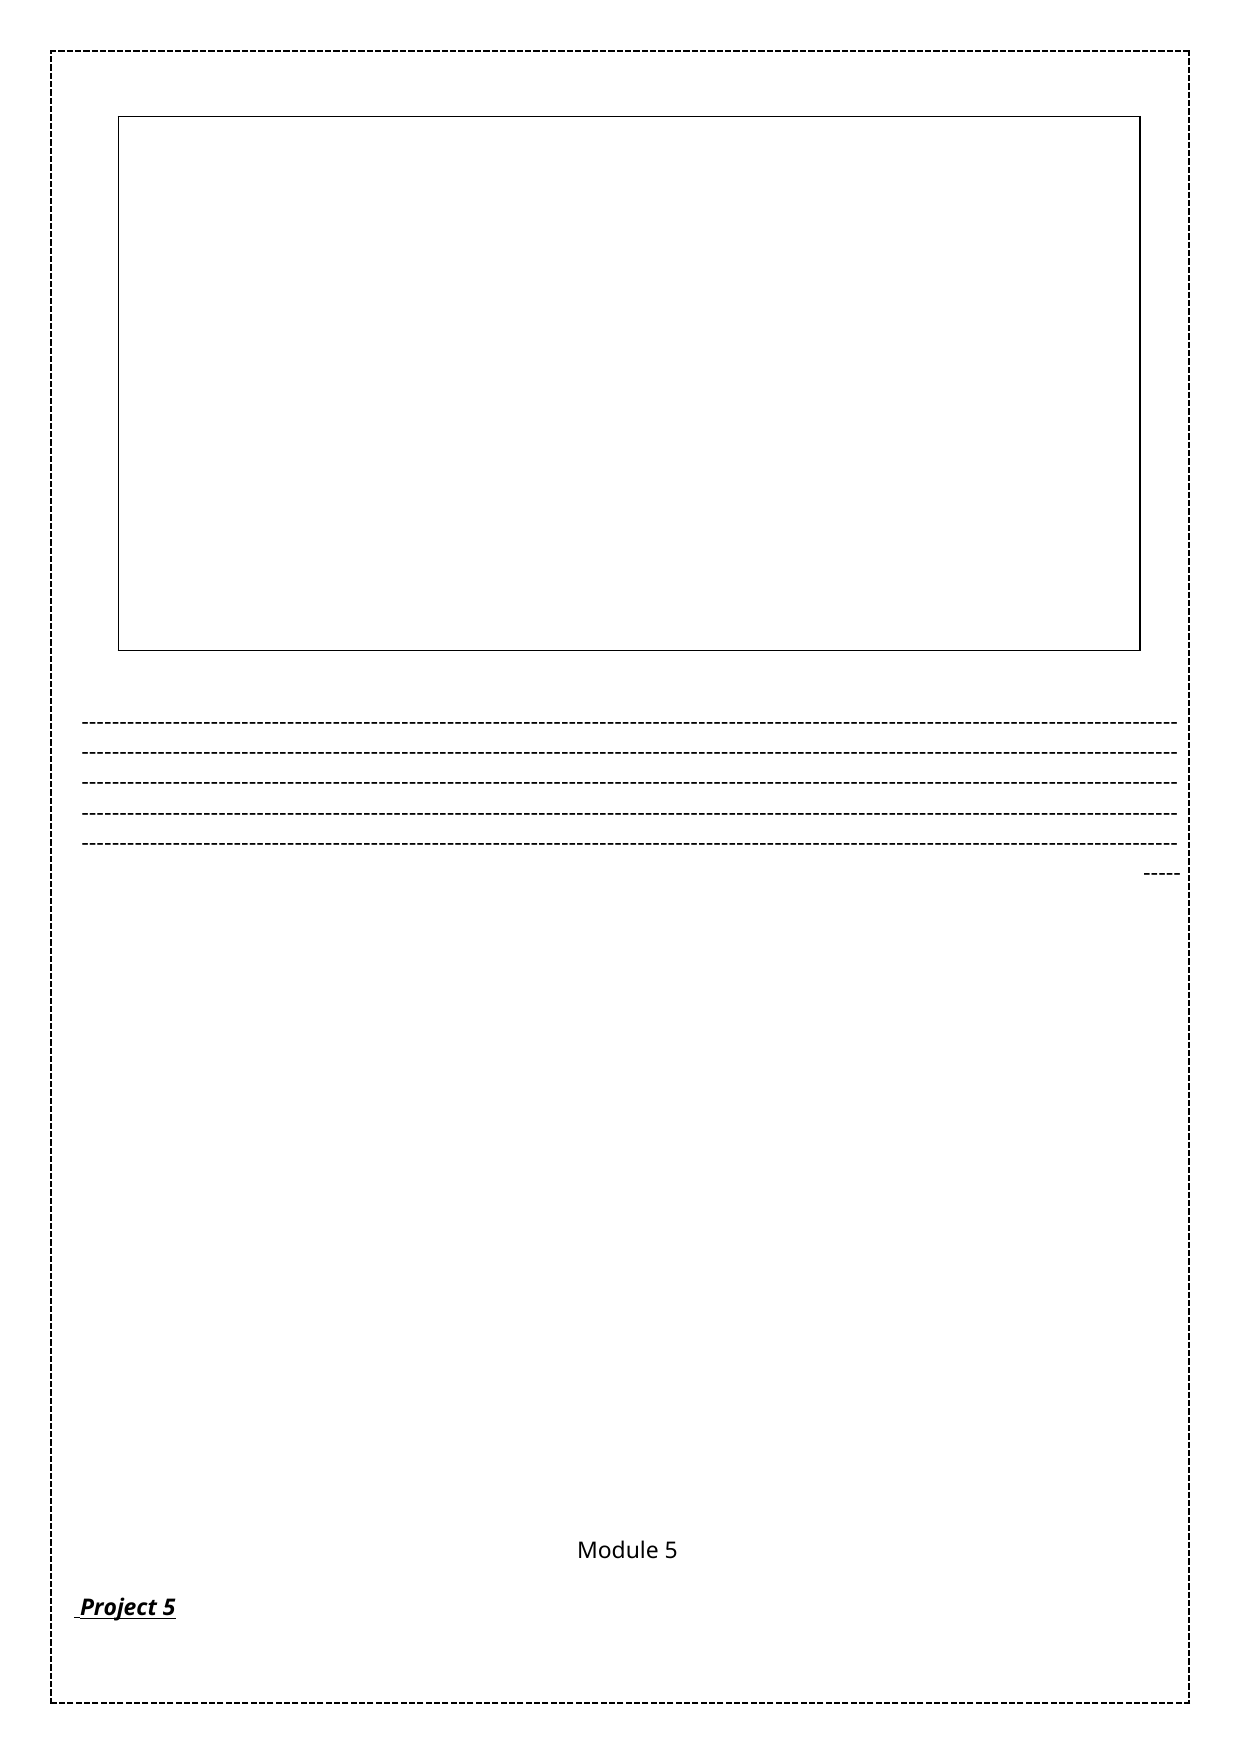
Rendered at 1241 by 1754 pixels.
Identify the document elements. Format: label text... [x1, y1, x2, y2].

text Project 5 [74, 1591, 1181, 1622]
text ----------------------------------------------------------------------------------------------------------------------------------------------------------------------------------------------------------------------------------------------------------------------------------------------------------------------------------------------------------------------------------------------------------------------------------------------------------------------------------------------------------------------------------------------------------------------------------------------------------------------------------------------------------------------------------------------------------------------------------------------------- [74, 708, 1181, 885]
table_header [119, 117, 1139, 650]
text Module 5 [74, 1534, 1181, 1566]
